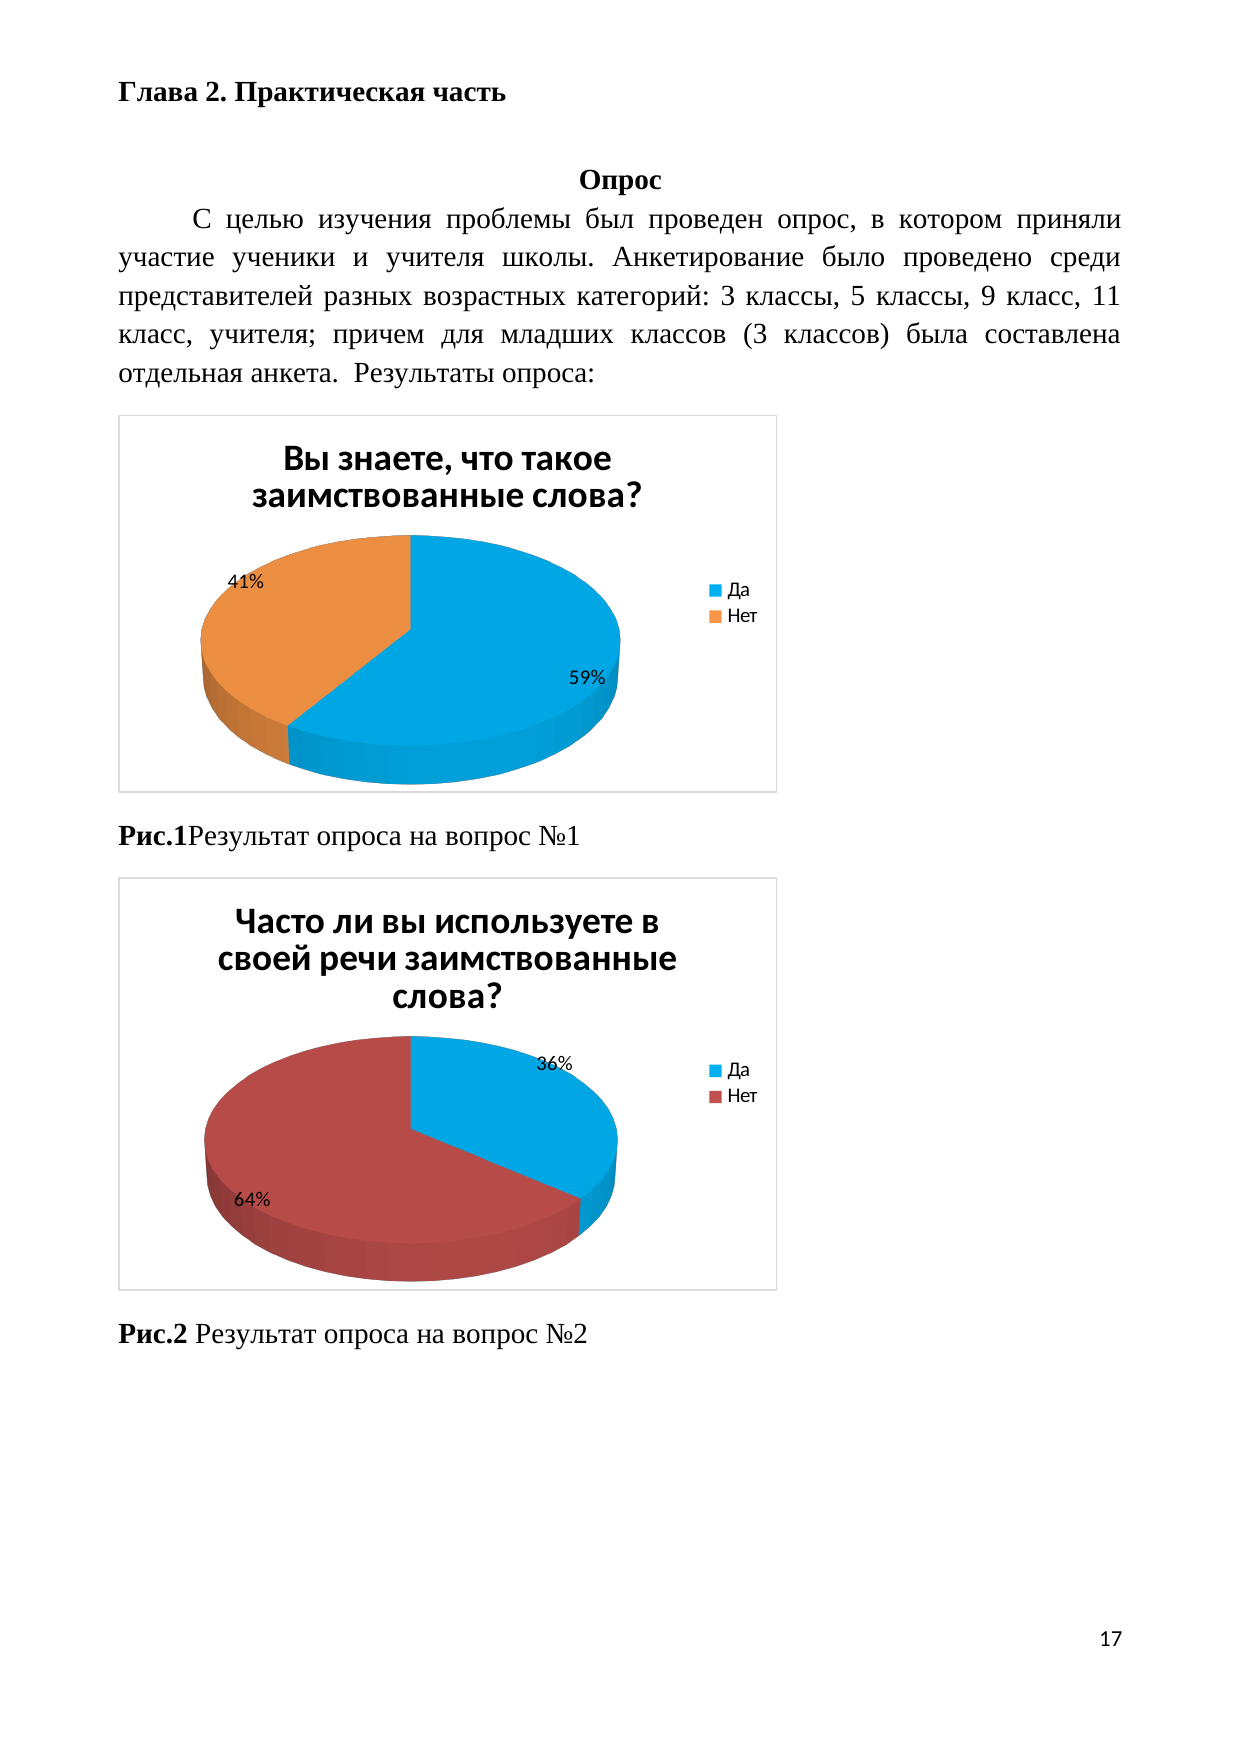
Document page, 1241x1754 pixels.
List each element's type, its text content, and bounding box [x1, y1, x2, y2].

text Рис.2 Результат опроса на вопрос №2 [118, 1316, 1122, 1349]
subtitle Опрос [118, 162, 1122, 196]
text Рис.1Результат опроса на вопрос №1 [118, 818, 1122, 851]
text С целью изучения проблемы был проведен опрос, в котором приняли участие ученики и учителя школы. Анкетирование было проведено среди представителей разных возрастных категорий: 3 классы, 5 классы, 9 класс, 11 класс, учителя; причем для младших классов (3 классов) была составлена отдельная анкета. Результаты опроса: [118, 201, 1122, 389]
subtitle Глава 2. Практическая часть [118, 74, 1122, 107]
